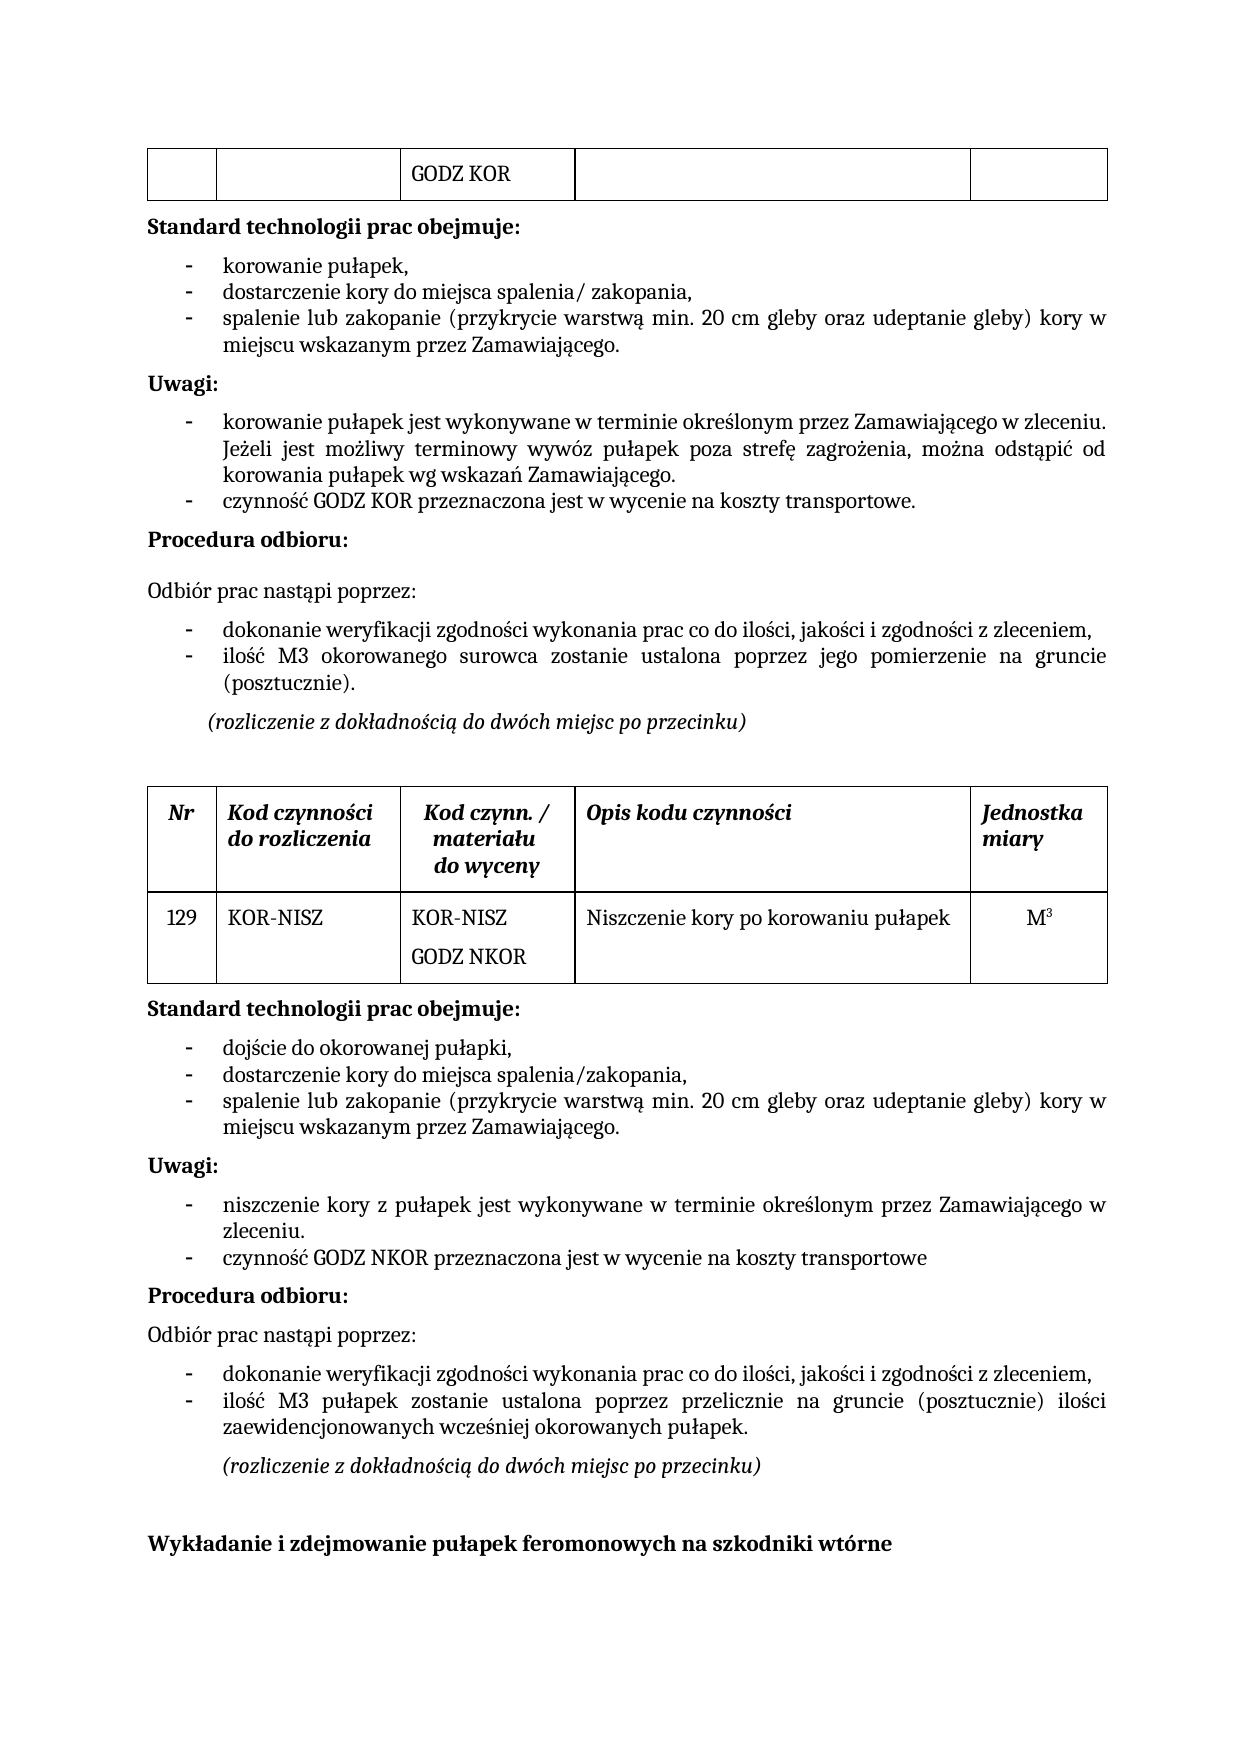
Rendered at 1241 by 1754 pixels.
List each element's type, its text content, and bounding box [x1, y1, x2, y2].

list ilość M3 pułapek zostanie ustalona poprzez przelicznie na gruncie (posztucznie) ilości zaewidencjonowanych wcześniej okorowanych pułapek. [185, 1387, 1107, 1440]
text (rozliczenie z dokładnością do dwóch miejsc po przecinku) [148, 708, 1107, 735]
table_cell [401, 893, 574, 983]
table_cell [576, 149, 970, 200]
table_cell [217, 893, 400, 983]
text Standard technologii prac obejmuje: [148, 213, 1107, 240]
list dokonanie weryfikacji zgodności wykonania prac co do ilości, jakości i zgodności z zleceniem, [185, 1361, 1107, 1387]
list dojście do okorowanej pułapki, [185, 1035, 1107, 1061]
text Odbiór prac nastąpi poprzez: [148, 1322, 1107, 1348]
text Procedura odbioru: [148, 1283, 1107, 1310]
list korowanie pułapek jest wykonywane w terminie określonym przez Zamawiającego w zleceniu. Jeżeli jest możliwy terminowy wywóz pułapek poza strefę zagrożenia, można odstąpić od korowania pułapek wg wskazań Zamawiającego. [185, 409, 1107, 488]
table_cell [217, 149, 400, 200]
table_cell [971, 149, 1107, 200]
text Procedura odbioru: [148, 527, 1107, 553]
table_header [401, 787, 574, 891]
list niszczenie kory z pułapek jest wykonywane w terminie określonym przez Zamawiającego w zleceniu. [185, 1192, 1107, 1244]
text (rozliczenie z dokładnością do dwóch miejsc po przecinku) [148, 1453, 1107, 1479]
text Wykładanie i zdejmowanie pułapek feromonowych na szkodniki wtórne [148, 1530, 1107, 1557]
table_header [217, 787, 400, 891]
text Odbiór prac nastąpi poprzez: [148, 578, 1107, 604]
text Standard technologii prac obejmuje: [148, 996, 1107, 1022]
text Uwagi: [148, 1153, 1107, 1179]
list dostarczenie kory do miejsca spalenia/zakopania, [185, 1061, 1107, 1088]
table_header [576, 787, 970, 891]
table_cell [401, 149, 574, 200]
list spalenie lub zakopanie (przykrycie warstwą min. 20 cm gleby oraz udeptanie gleby) kory w miejscu wskazanym przez Zamawiającego. [185, 1088, 1107, 1140]
list ilość M3 okorowanego surowca zostanie ustalona poprzez jego pomierzenie na gruncie (posztucznie). [185, 643, 1107, 696]
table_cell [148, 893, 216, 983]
list dokonanie weryfikacji zgodności wykonania prac co do ilości, jakości i zgodności z zleceniem, [185, 617, 1107, 643]
list dostarczenie kory do miejsca spalenia/ zakopania, [185, 279, 1107, 305]
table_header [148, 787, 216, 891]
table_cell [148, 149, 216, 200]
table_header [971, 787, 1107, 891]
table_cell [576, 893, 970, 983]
list czynność GODZ KOR przeznaczona jest w wycenie na koszty transportowe. [185, 488, 1107, 514]
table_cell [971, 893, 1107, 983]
list spalenie lub zakopanie (przykrycie warstwą min. 20 cm gleby oraz udeptanie gleby) kory w miejscu wskazanym przez Zamawiającego. [185, 305, 1107, 358]
list korowanie pułapek, [185, 252, 1107, 279]
list czynność GODZ NKOR przeznaczona jest w wycenie na koszty transportowe [185, 1244, 1107, 1271]
text Uwagi: [148, 370, 1107, 397]
